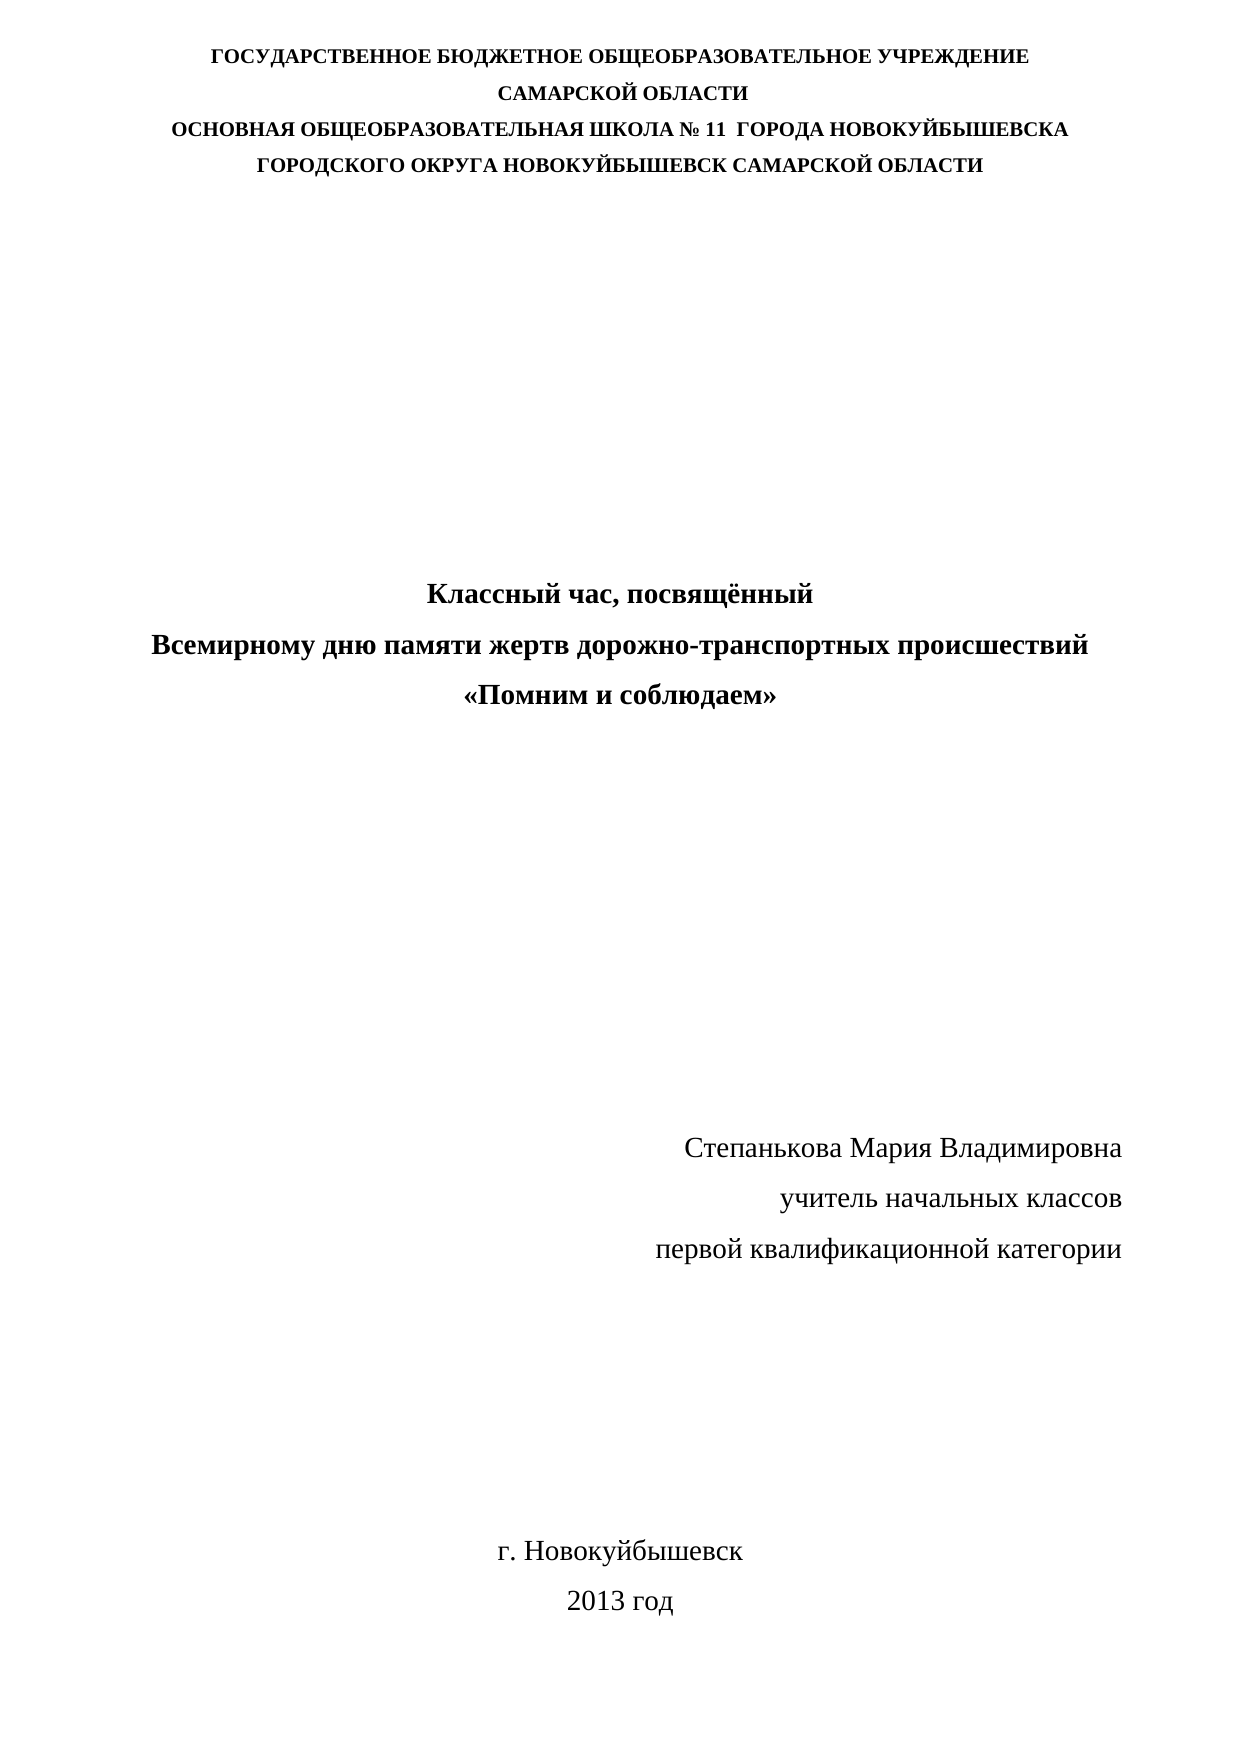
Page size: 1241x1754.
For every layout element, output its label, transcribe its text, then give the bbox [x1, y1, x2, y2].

text г. Новокуйбышевск [118, 1533, 1122, 1566]
text САМАРСКОЙ ОБЛАСТИ ОСНОВНАЯ ОБЩЕОБРАЗОВАТЕЛЬНАЯ ШКОЛА № 11 ГОРОДА НОВОКУЙБЫШЕВСКА ГОРОДСКОГО ОКРУГА НОВОКУЙБЫШЕВСК САМАРСКОЙ ОБЛАСТИ [118, 80, 1122, 177]
text ГОСУДАРСТВЕННОЕ БЮДЖЕТНОЕ ОБЩЕОБРАЗОВАТЕЛЬНОЕ УЧРЕЖДЕНИЕ [118, 44, 1122, 68]
text Степанькова Мария Владимировна [118, 1130, 1122, 1164]
text учитель начальных классов [118, 1180, 1122, 1214]
text первой квалификационной категории [118, 1231, 1122, 1264]
text 2013 год [118, 1583, 1122, 1616]
text Классный час, посвящённый [118, 577, 1122, 610]
text «Помним и соблюдаем» [118, 677, 1122, 711]
text Всемирному дню памяти жертв дорожно-транспортных происшествий [118, 627, 1122, 661]
